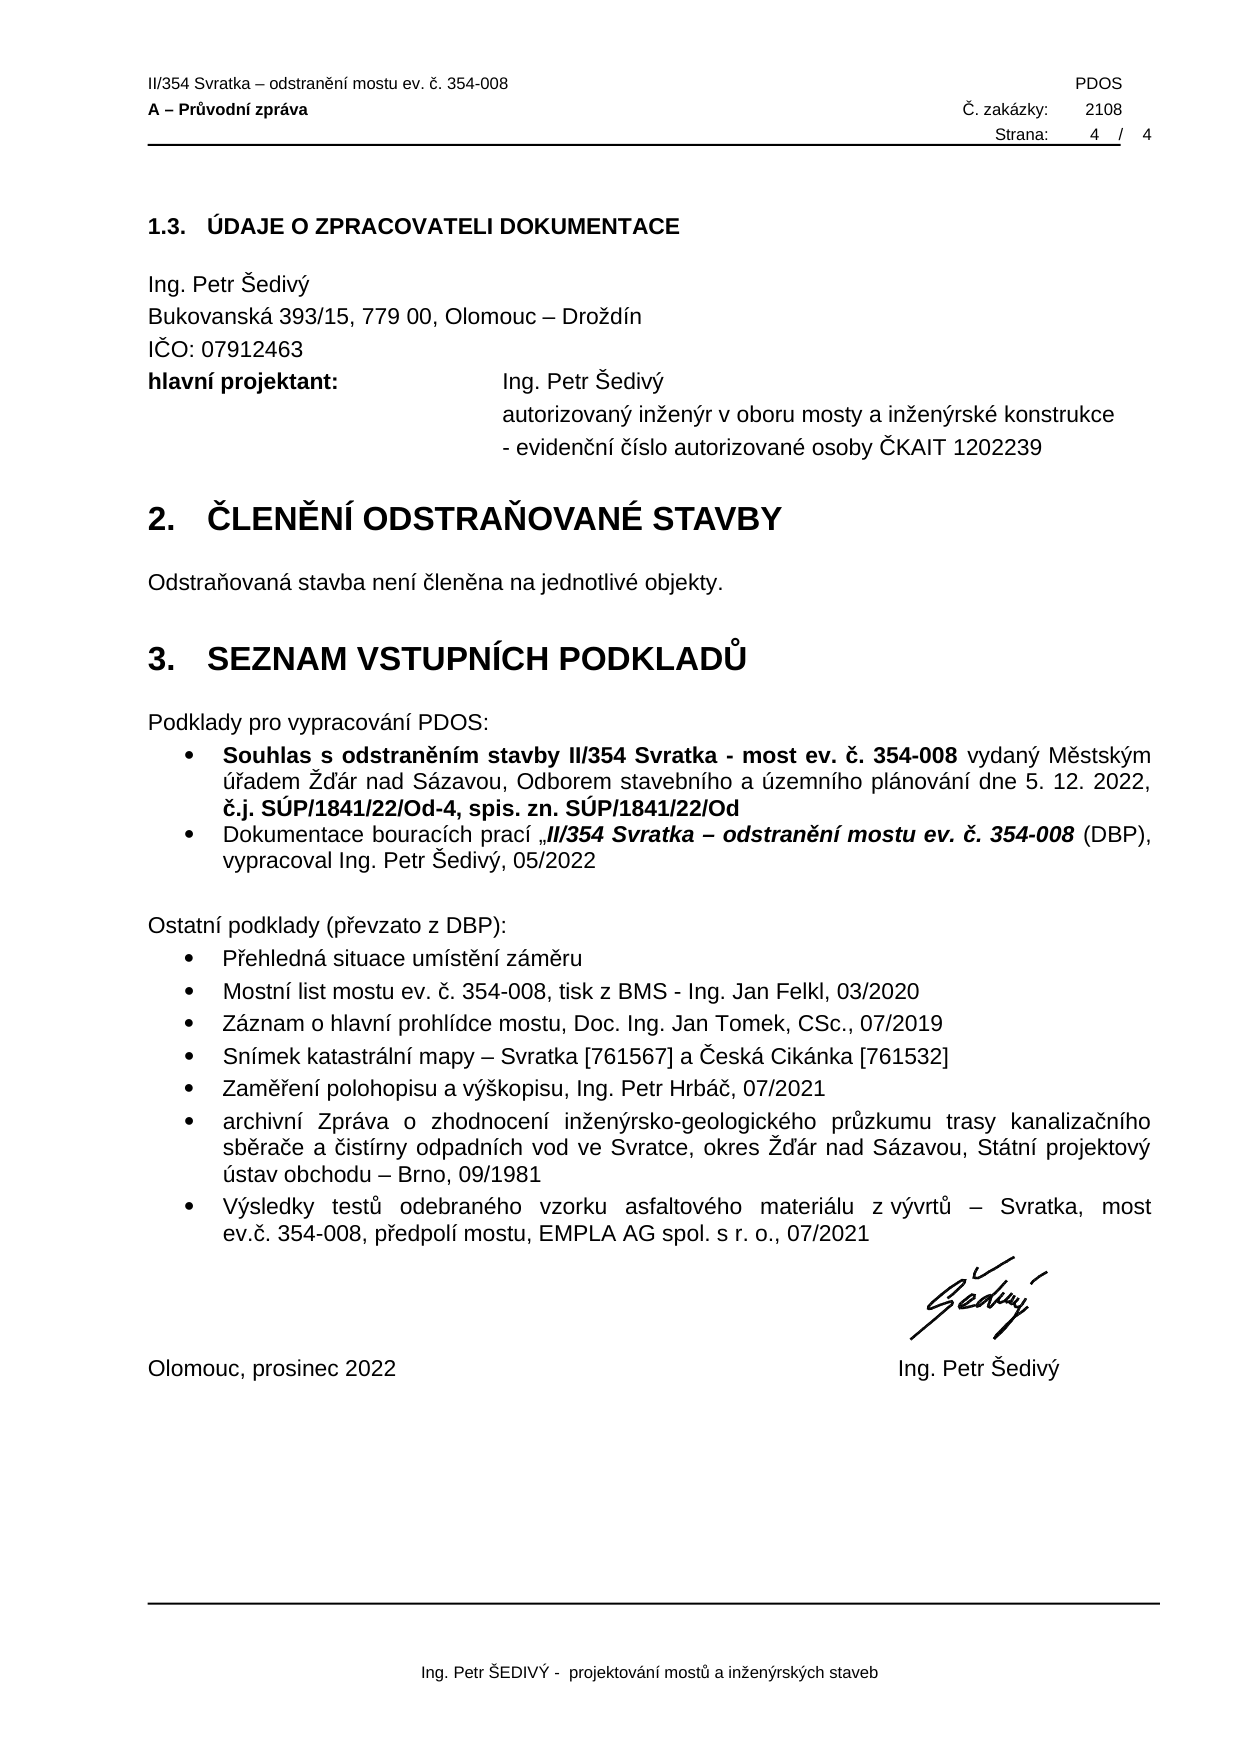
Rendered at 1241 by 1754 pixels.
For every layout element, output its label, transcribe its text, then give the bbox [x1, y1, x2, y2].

list archivní Zpráva o zhodnocení inženýrsko-geologického průzkumu trasy kanalizačního sběrače a čistírny odpadních vod ve Svratce, okres Žďár nad Sázavou, Státní projektový ústav obchodu – Brno, 09/1981 [185, 1108, 1152, 1187]
text Odstraňovaná stavba není členěna na jednotlivé objekty. [148, 568, 1152, 595]
list Zaměření polohopisu a výškopisu, Ing. Petr Hrbáč, 07/2021 [185, 1075, 1152, 1102]
text Bukovanská 393/15, 779 00, Olomouc – Droždín [148, 303, 1152, 329]
text Olomouc, prosinec 2022 Ing. Petr Šedivý [148, 1355, 1152, 1382]
text Podklady pro vypracování PDOS: [148, 709, 1152, 736]
list Mostní list mostu ev. č. 354-008, tisk z BMS - Ing. Jan Felkl, 03/2020 [185, 978, 1152, 1004]
text - evidenční číslo autorizované osoby ČKAIT 1202239 [148, 433, 1152, 460]
subtitle Údaje o zpracovateli dokumentace [148, 213, 1152, 239]
list Přehledná situace umístění záměru [185, 945, 1152, 971]
text Ing. Petr Šedivý [148, 271, 1152, 297]
subtitle Seznam vstupních podkladů [148, 639, 1152, 678]
text IČO: 07912463 [148, 336, 1152, 362]
list Dokumentace bouracích prací „II/354 Svratka – odstranění mostu ev. č. 354-008 (DBP), vypracoval Ing. Petr Šedivý, 05/2022 [185, 821, 1152, 873]
text Ostatní podklady (převzato z DBP): [148, 912, 1152, 939]
list Výsledky testů odebraného vzorku asfaltového materiálu z vývrtů – Svratka, most ev.č. 354-008, předpolí mostu, EMPLA AG spol. s r. o., 07/2021 [185, 1193, 1152, 1246]
text hlavní projektant: Ing. Petr Šedivý [148, 368, 1152, 395]
subtitle Členění odstraňované stavby [148, 499, 1152, 537]
list Snímek katastrální mapy – Svratka [761567] a Česká Cikánka [761532] [185, 1043, 1152, 1069]
text autorizovaný inženýr v oboru mosty a inženýrské konstrukce [148, 401, 1152, 427]
list Souhlas s odstraněním stavby II/354 Svratka - most ev. č. 354-008 vydaný Městským úřadem Žďár nad Sázavou, Odborem stavebního a územního plánování dne 5. 12. 2022, č.j. SÚP/1841/22/Od-4, spis. zn. SÚP/1841/22/Od [185, 742, 1152, 821]
list Záznam o hlavní prohlídce mostu, Doc. Ing. Jan Tomek, CSc., 07/2019 [185, 1010, 1152, 1037]
